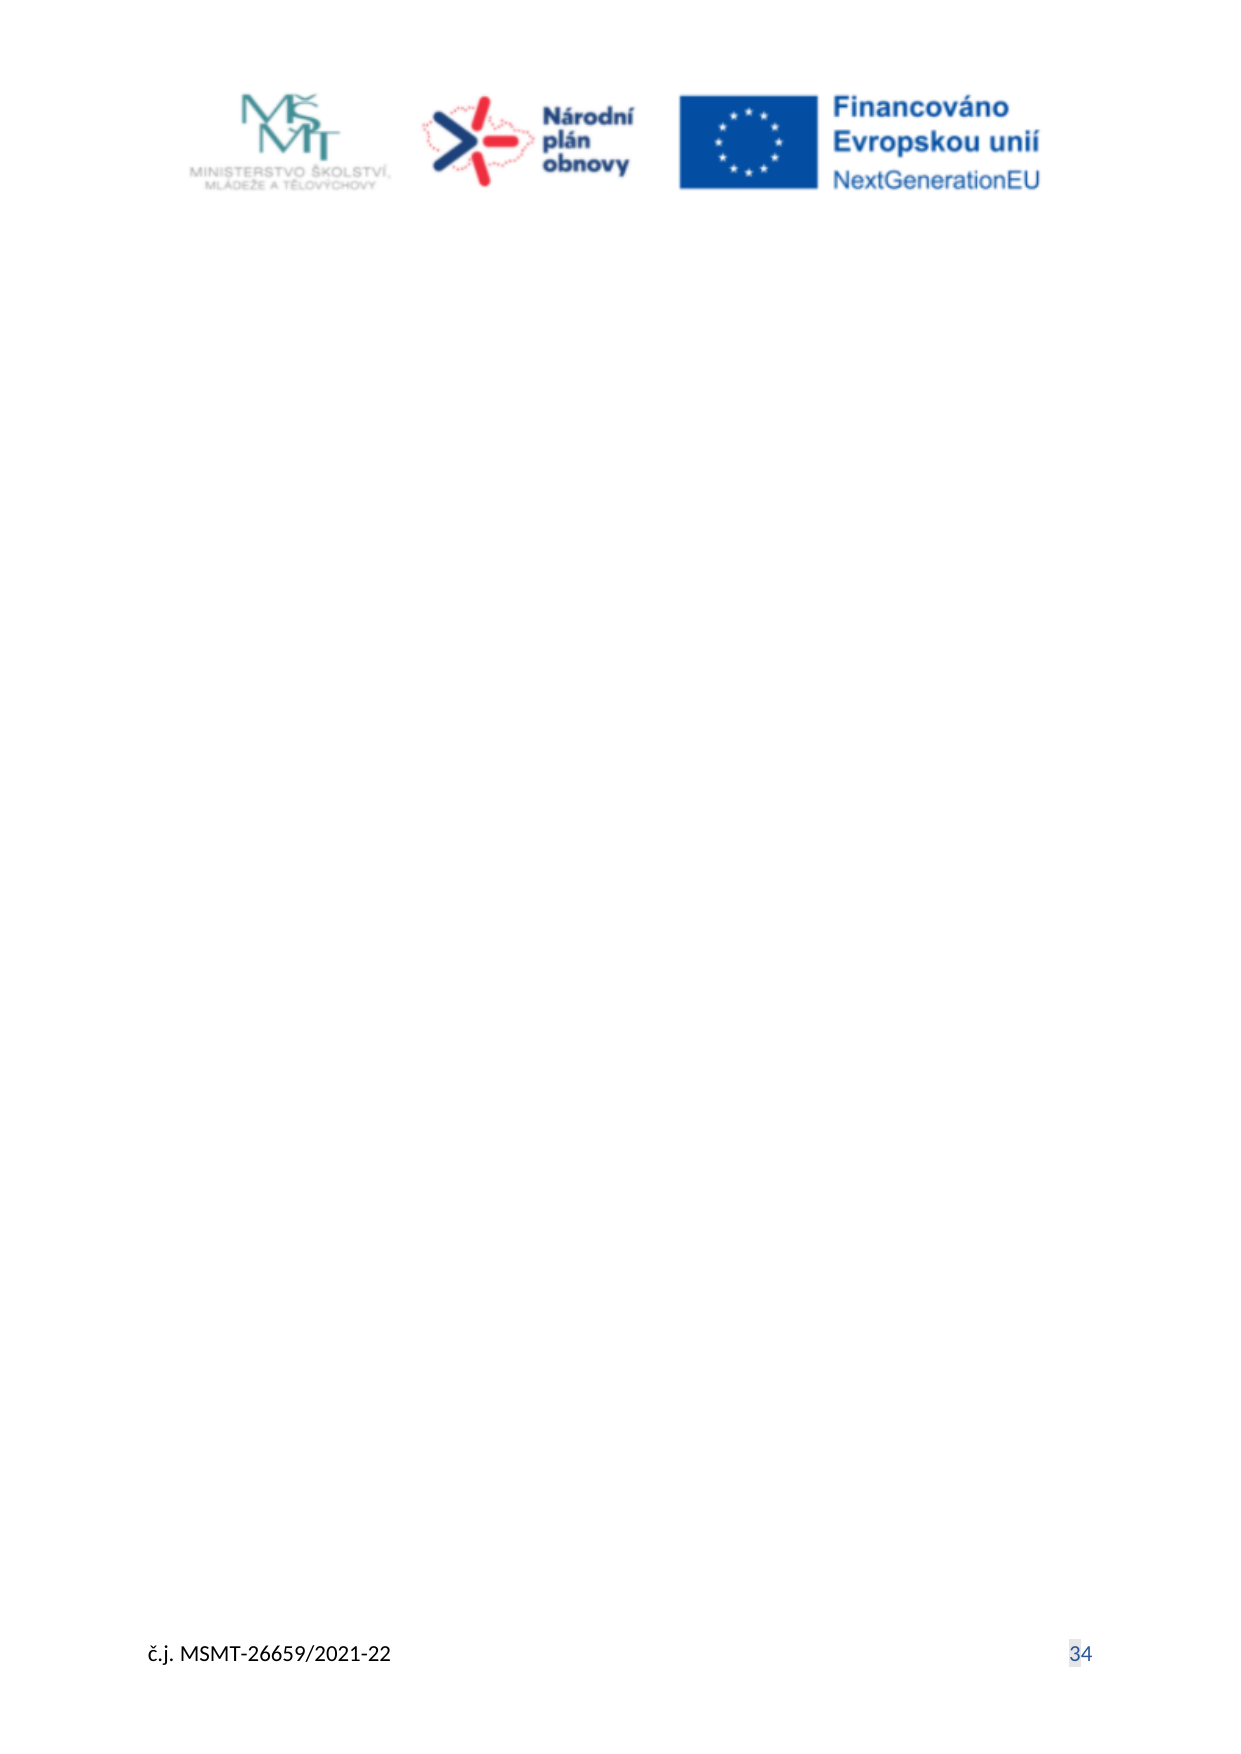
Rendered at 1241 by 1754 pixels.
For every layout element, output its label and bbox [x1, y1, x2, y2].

picture [178, 73, 1062, 210]
